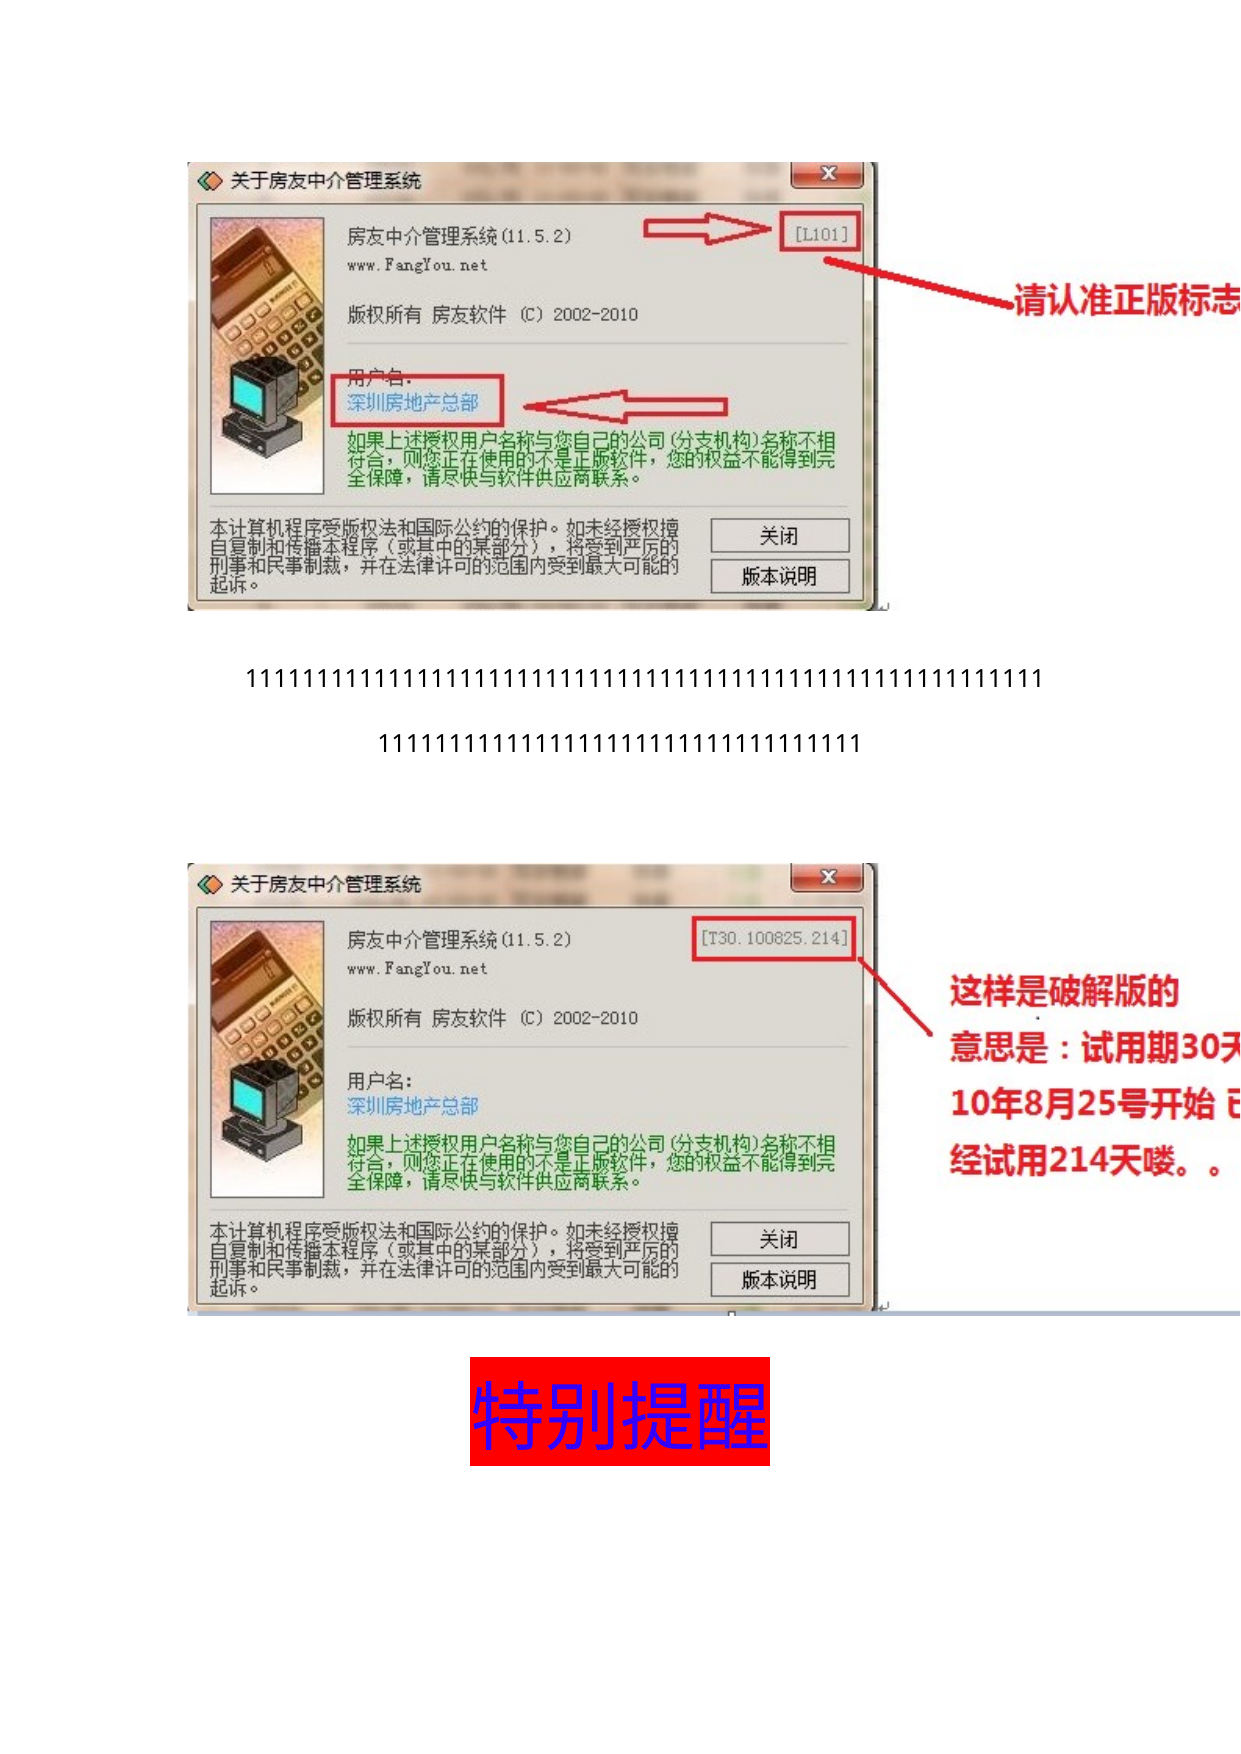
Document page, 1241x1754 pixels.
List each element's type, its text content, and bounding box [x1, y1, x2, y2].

picture [187, 162, 1241, 611]
picture [187, 863, 1241, 1316]
text 111111111111111111111111111111111111111111111111111111111111111111111111111111111111111111 [187, 645, 1053, 775]
text 特别提醒 [187, 1347, 1053, 1477]
